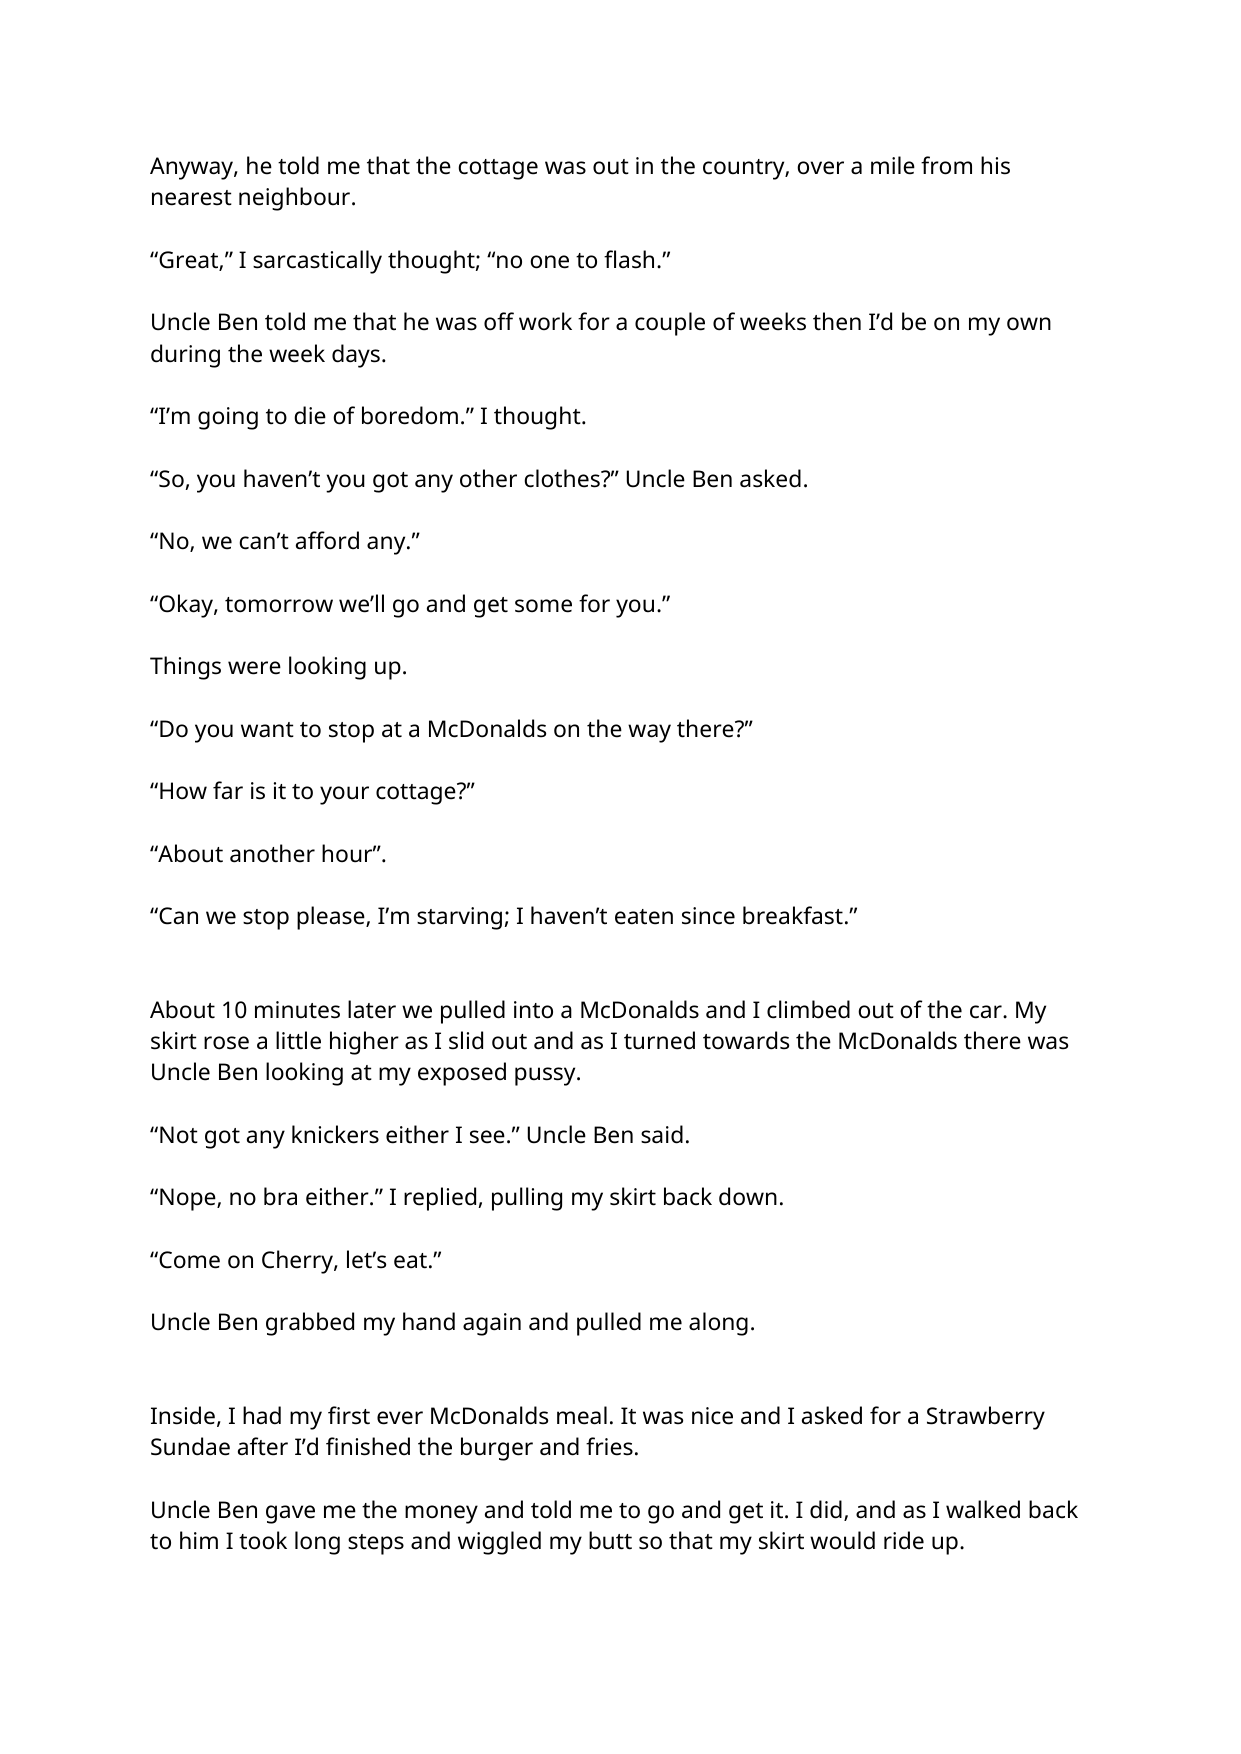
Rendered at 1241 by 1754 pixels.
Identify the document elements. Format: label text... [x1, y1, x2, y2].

text “No, we can’t afford any.” [150, 525, 1090, 556]
text “Okay, tomorrow we’ll go and get some for you.” [150, 587, 1090, 619]
text Things were looking up. [150, 650, 1090, 681]
text “So, you haven’t you got any other clothes?” Uncle Ben asked. [150, 462, 1090, 494]
text “About another hour”. [150, 837, 1090, 869]
text “Great,” I sarcastically thought; “no one to flash.” [150, 244, 1090, 275]
text Uncle Ben grabbed my hand again and pulled me along. [150, 1306, 1090, 1337]
text “Can we stop please, I’m starving; I haven’t eaten since breakfast.” [150, 900, 1090, 931]
text About 10 minutes later we pulled into a McDonalds and I climbed out of the car. My skirt rose a little higher as I slid out and as I turned towards the McDonalds there was Uncle Ben looking at my exposed pussy. [150, 994, 1090, 1087]
text “Not got any knickers either I see.” Uncle Ben said. [150, 1119, 1090, 1150]
text Uncle Ben gave me the money and told me to go and get it. I did, and as I walked back to him I took long steps and wiggled my butt so that my skirt would ride up. [150, 1494, 1090, 1556]
text “Nope, no bra either.” I replied, pulling my skirt back down. [150, 1181, 1090, 1212]
text Uncle Ben told me that he was off work for a couple of weeks then I’d be on my own during the week days. [150, 306, 1090, 369]
text “How far is it to your cottage?” [150, 775, 1090, 806]
text “Do you want to stop at a McDonalds on the way there?” [150, 712, 1090, 744]
text Inside, I had my first ever McDonalds meal. It was nice and I asked for a Strawberry Sundae after I’d finished the burger and fries. [150, 1400, 1090, 1462]
text “Come on Cherry, let’s eat.” [150, 1244, 1090, 1275]
text “I’m going to die of boredom.” I thought. [150, 400, 1090, 431]
text Anyway, he told me that the cottage was out in the country, over a mile from his nearest neighbour. [150, 150, 1090, 212]
